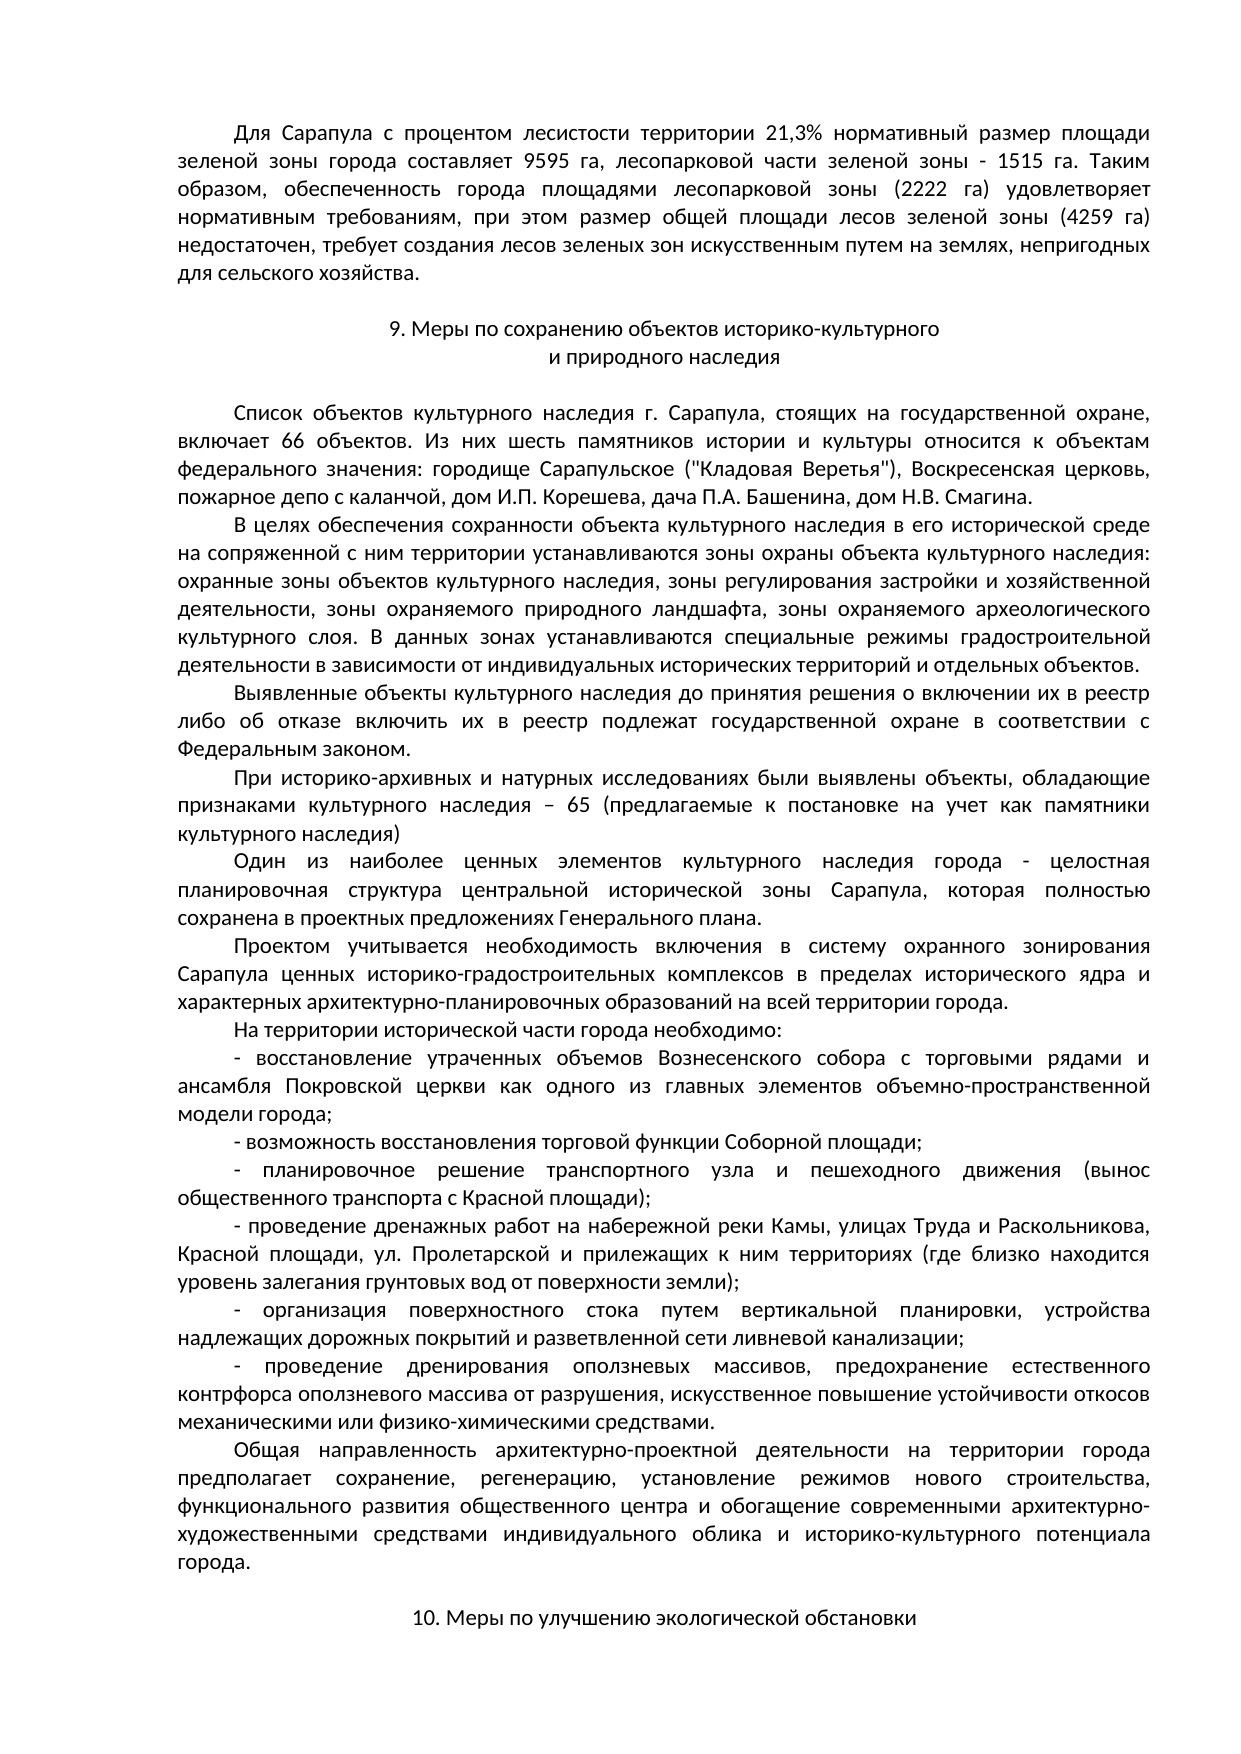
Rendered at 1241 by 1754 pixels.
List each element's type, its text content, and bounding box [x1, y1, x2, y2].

text На территории исторической части города необходимо: [177, 1015, 1152, 1043]
text Общая направленность архитектурно-проектной деятельности на территории города предполагает сохранение, регенерацию, установление режимов нового строительства, функционального развития общественного центра и обогащение современными архитектурно-художественными средствами индивидуального облика и историко-культурного потенциала города. [177, 1435, 1152, 1575]
text При историко-архивных и натурных исследованиях были выявлены объекты, обладающие признаками культурного наследия – 65 (предлагаемые к постановке на учет как памятники культурного наследия) [177, 763, 1152, 847]
text - возможность восстановления торговой функции Соборной площади; [177, 1127, 1152, 1155]
text 10. Меры по улучшению экологической обстановки [177, 1603, 1152, 1631]
text Список объектов культурного наследия г. Сарапула, стоящих на государственной охране, включает 66 объектов. Из них шесть памятников истории и культуры относится к объектам федерального значения: городище Сарапульское ("Кладовая Веретья"), Воскресенская церковь, пожарное депо с каланчой, дом И.П. Корешева, дача П.А. Башенина, дом Н.В. Смагина. [177, 398, 1152, 510]
text Выявленные объекты культурного наследия до принятия решения о включении их в реестр либо об отказе включить их в реестр подлежат государственной охране в соответствии с Федеральным законом. [177, 678, 1152, 763]
text Для Сарапула с процентом лесистости территории 21,3% нормативный размер площади зеленой зоны города составляет 9595 га, лесопарковой части зеленой зоны - 1515 га. Таким образом, обеспеченность города площадями лесопарковой зоны (2222 га) удовлетворяет нормативным требованиям, при этом размер общей площади лесов зеленой зоны (4259 га) недостаточен, требует создания лесов зеленых зон искусственным путем на землях, непригодных для сельского хозяйства. [177, 118, 1152, 286]
text Один из наиболее ценных элементов культурного наследия города - целостная планировочная структура центральной исторической зоны Сарапула, которая полностью сохранена в проектных предложениях Генерального плана. [177, 847, 1152, 931]
text - проведение дренажных работ на набережной реки Камы, улицах Труда и Раскольникова, Красной площади, ул. Пролетарской и прилежащих к ним территориях (где близко находится уровень залегания грунтовых вод от поверхности земли); [177, 1211, 1152, 1295]
text Проектом учитывается необходимость включения в систему охранного зонирования Сарапула ценных историко-градостроительных комплексов в пределах исторического ядра и характерных архитектурно-планировочных образований на всей территории города. [177, 931, 1152, 1015]
text - восстановление утраченных объемов Вознесенского собора с торговыми рядами и ансамбля Покровской церкви как одного из главных элементов объемно-пространственной модели города; [177, 1043, 1152, 1127]
text и природного наследия [177, 342, 1152, 370]
text - организация поверхностного стока путем вертикальной планировки, устройства надлежащих дорожных покрытий и разветвленной сети ливневой канализации; [177, 1295, 1152, 1351]
text 9. Меры по сохранению объектов историко-культурного [177, 314, 1152, 342]
text - планировочное решение транспортного узла и пешеходного движения (вынос общественного транспорта с Красной площади); [177, 1155, 1152, 1211]
text - проведение дренирования оползневых массивов, предохранение естественного контрфорса оползневого массива от разрушения, искусственное повышение устойчивости откосов механическими или физико-химическими средствами. [177, 1351, 1152, 1435]
text В целях обеспечения сохранности объекта культурного наследия в его исторической среде на сопряженной с ним территории устанавливаются зоны охраны объекта культурного наследия: охранные зоны объектов культурного наследия, зоны регулирования застройки и хозяйственной деятельности, зоны охраняемого природного ландшафта, зоны охраняемого археологического культурного слоя. В данных зонах устанавливаются специальные режимы градостроительной деятельности в зависимости от индивидуальных исторических территорий и отдельных объектов. [177, 510, 1152, 678]
